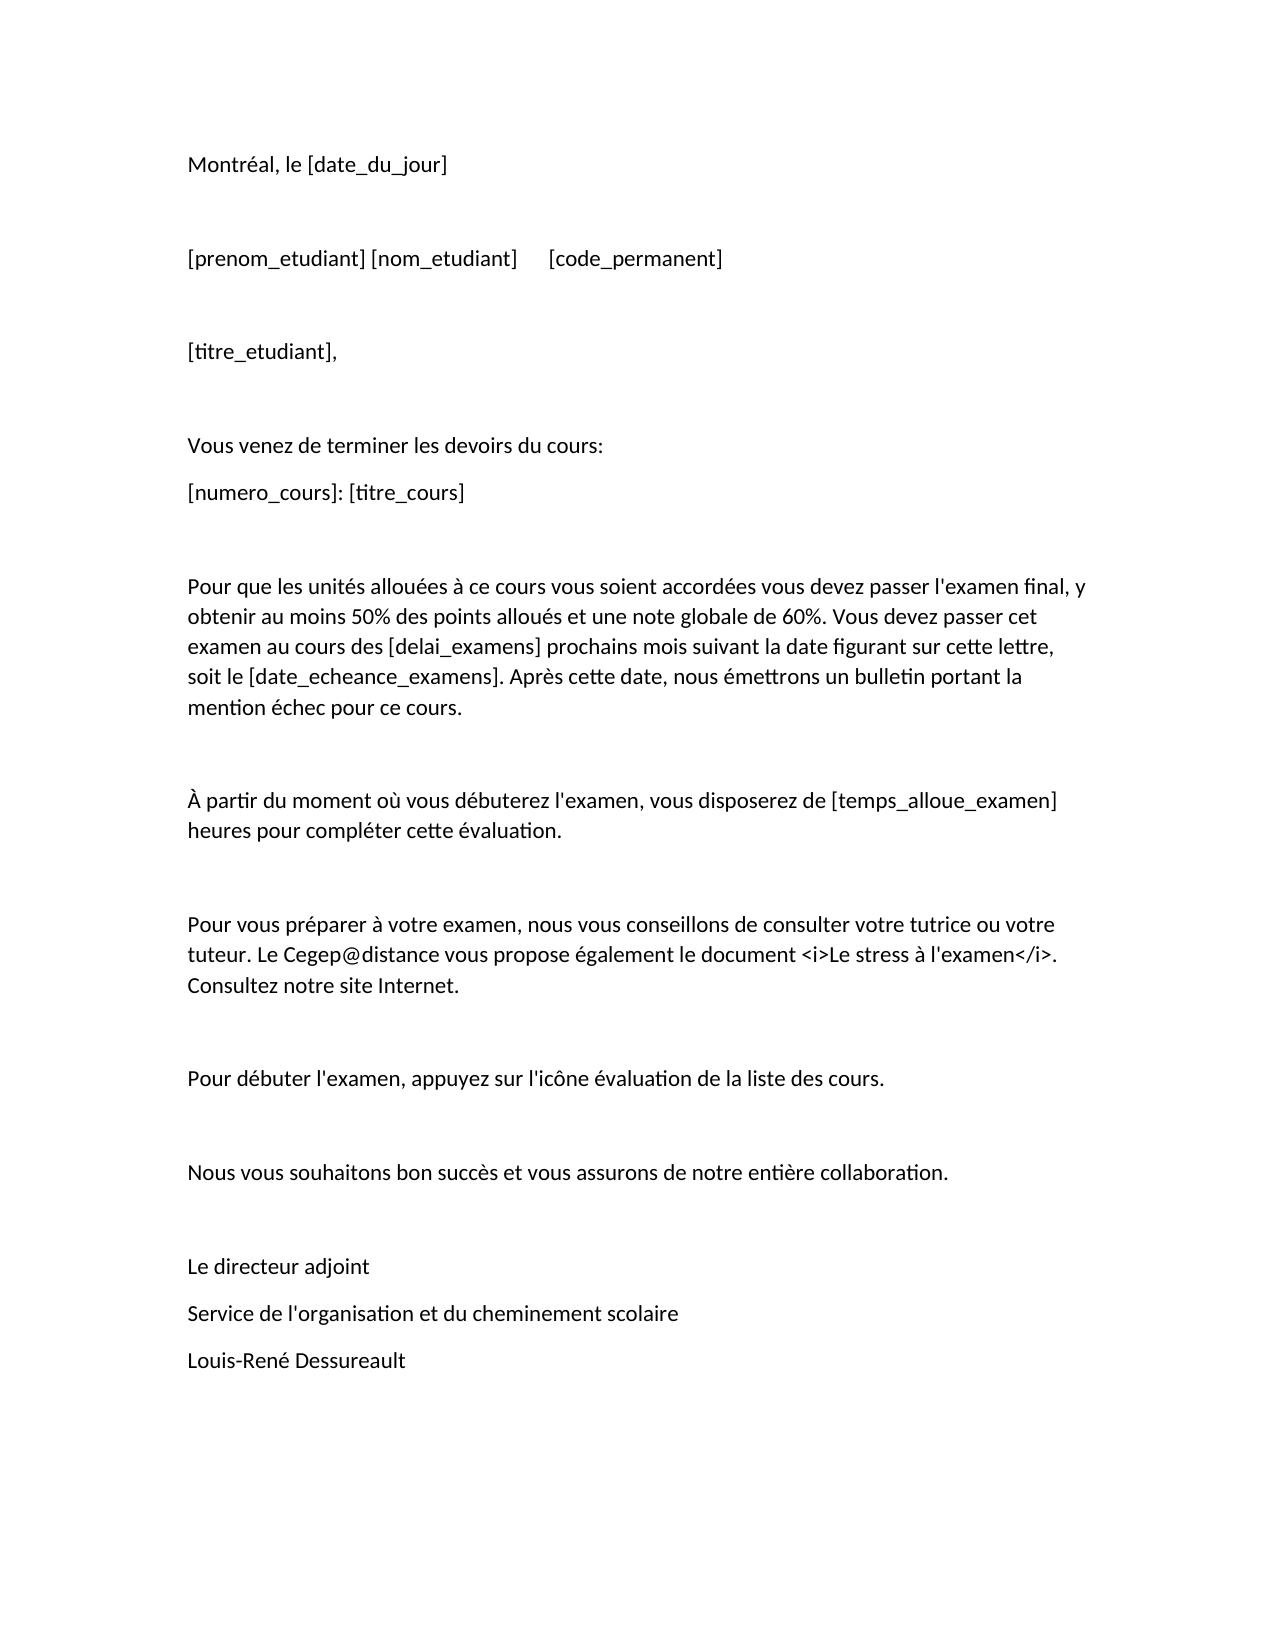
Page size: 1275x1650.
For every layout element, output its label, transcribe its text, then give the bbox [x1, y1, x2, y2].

text Montréal, le [date_du_jour] [187, 150, 1087, 178]
text Pour que les unités allouées à ce cours vous soient accordées vous devez passer l'examen final, y obtenir au moins 50% des points alloués et une note globale de 60%. Vous devez passer cet examen au cours des [delai_examens] prochains mois suivant la date figurant sur cette lettre, soit le [date_echeance_examens]. Après cette date, nous émettrons un bulletin portant la mention échec pour ce cours. [187, 572, 1087, 721]
text Service de l'organisation et du cheminement scolaire [187, 1299, 1087, 1327]
text [numero_cours]: [titre_cours] [187, 478, 1087, 506]
text Pour vous préparer à votre examen, nous vous conseillons de consulter votre tutrice ou votre tuteur. Le Cegep@distance vous propose également le document <i>Le stress à l'examen</i>. Consultez notre site Internet. [187, 910, 1087, 999]
text [titre_etudiant], [187, 337, 1087, 366]
text [prenom_etudiant] [nom_etudiant] [code_permanent] [187, 244, 1087, 272]
text Vous venez de terminer les devoirs du cours: [187, 431, 1087, 459]
text À partir du moment où vous débuterez l'examen, vous disposerez de [temps_alloue_examen] heures pour compléter cette évaluation. [187, 786, 1087, 845]
text Le directeur adjoint [187, 1252, 1087, 1280]
text Louis-René Dessureault [187, 1346, 1087, 1374]
text Nous vous souhaitons bon succès et vous assurons de notre entière collaboration. [187, 1158, 1087, 1186]
text Pour débuter l'examen, appuyez sur l'icône évaluation de la liste des cours. [187, 1064, 1087, 1093]
